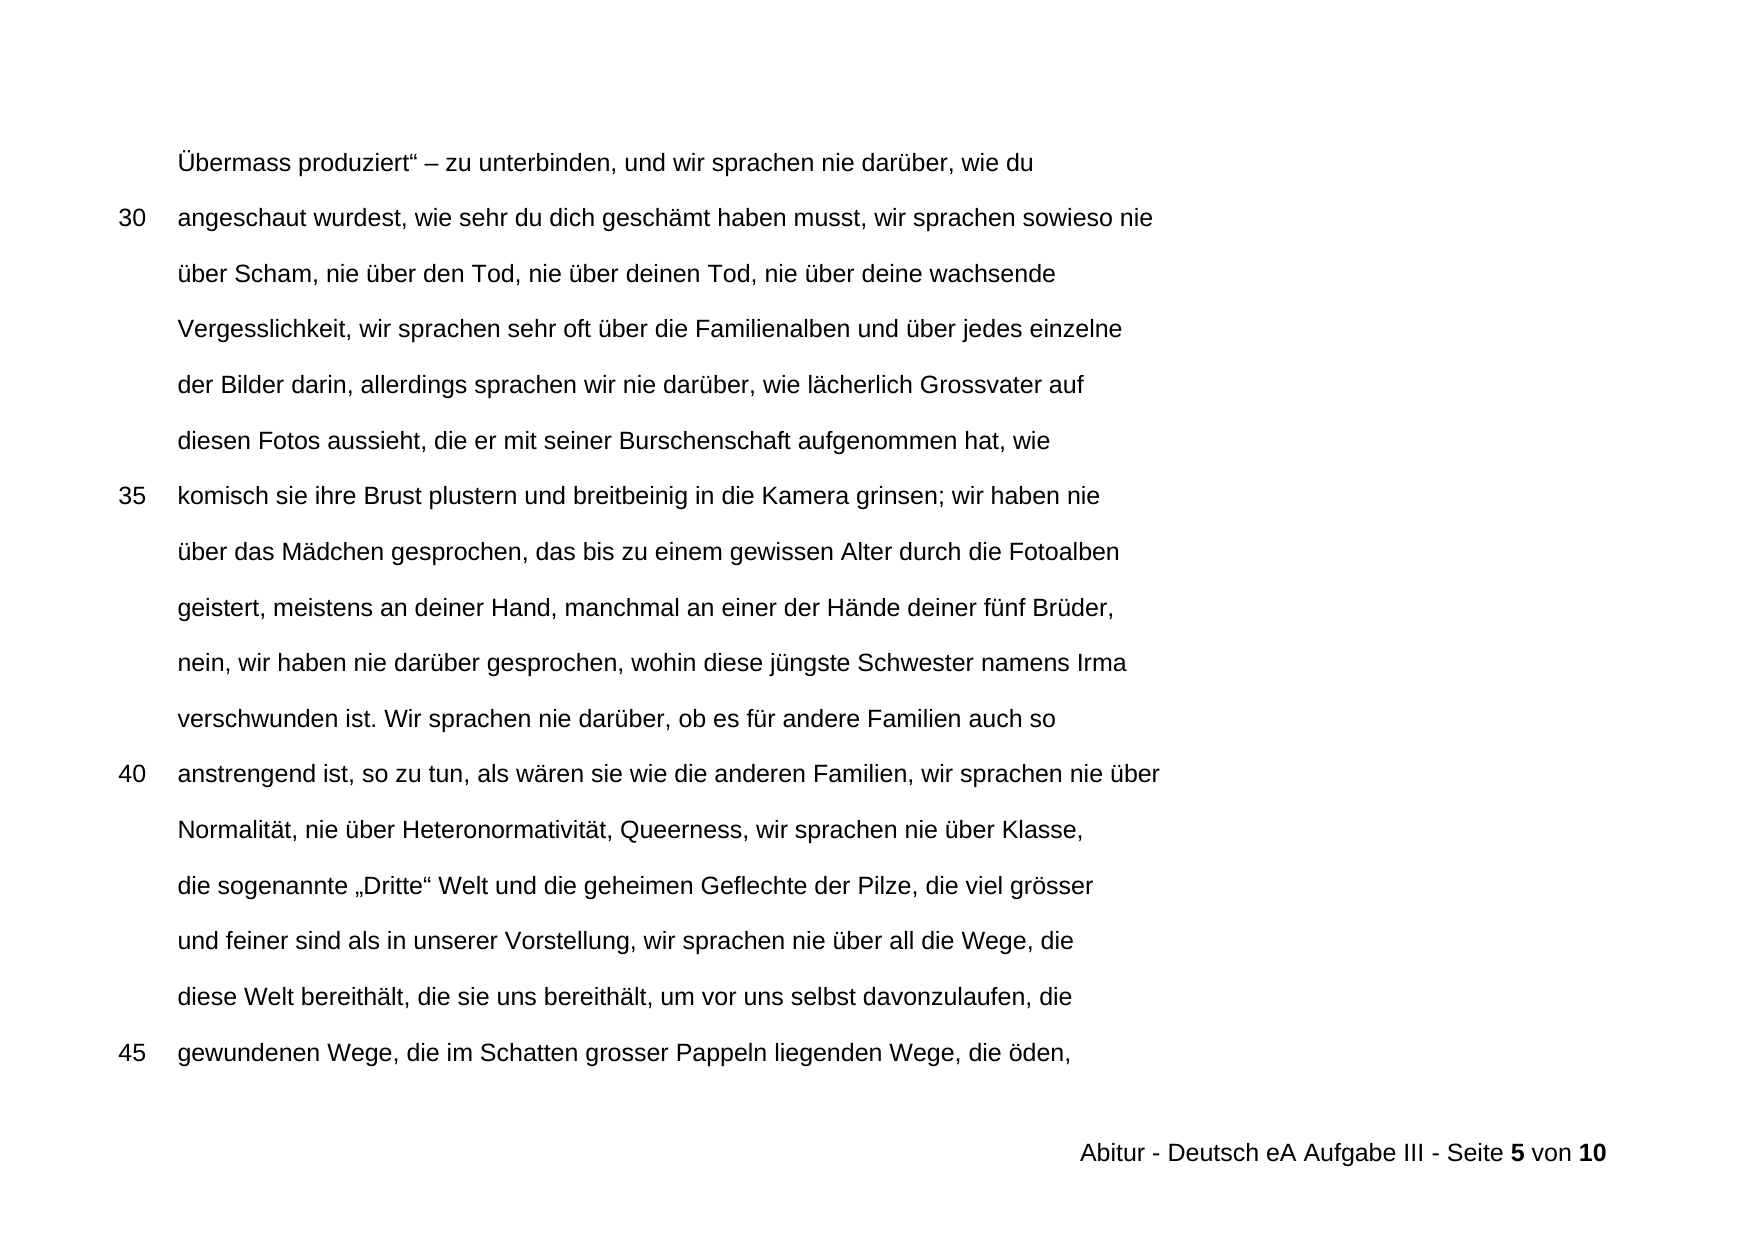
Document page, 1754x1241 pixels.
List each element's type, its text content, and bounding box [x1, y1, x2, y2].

list 45 gewundenen Wege, die im Schatten grosser Pappeln liegenden Wege, die öden, [118, 1038, 1606, 1066]
list Vergesslichkeit, wir sprachen sehr oft über die Familienalben und über jedes einzelne [177, 314, 1606, 343]
list diesen Fotos aussieht, die er mit seiner Burschenschaft aufgenommen hat, wie [177, 426, 1606, 454]
list über das Mädchen gesprochen, das bis zu einem gewissen Alter durch die Fotoalben [177, 537, 1606, 566]
list diese Welt bereithält, die sie uns bereithält, um vor uns selbst davonzulaufen, die [177, 982, 1606, 1011]
list der Bilder darin, allerdings sprachen wir nie darüber, wie lächerlich Grossvater auf [177, 370, 1606, 399]
list 30 angeschaut wurdest, wie sehr du dich geschämt haben musst, wir sprachen sowieso nie [118, 203, 1606, 232]
list Normalität, nie über Heteronormativität, Queerness, wir sprachen nie über Klasse, [177, 815, 1606, 844]
list nein, wir haben nie darüber gesprochen, wohin diese jüngste Schwester namens Irma [177, 648, 1606, 677]
list und feiner sind als in unserer Vorstellung, wir sprachen nie über all die Wege, die [177, 926, 1606, 955]
list die sogenannte „Dritte“ Welt und die geheimen Geflechte der Pilze, die viel grösser [177, 871, 1606, 899]
list 35 komisch sie ihre Brust plustern und breitbeinig in die Kamera grinsen; wir haben nie [118, 481, 1606, 510]
list verschwunden ist. Wir sprachen nie darüber, ob es für andere Familien auch so [177, 704, 1606, 733]
list geistert, meistens an deiner Hand, manchmal an einer der Hände deiner fünf Brüder, [177, 593, 1606, 621]
list über Scham, nie über den Tod, nie über deinen Tod, nie über deine wachsende [177, 259, 1606, 288]
list 40 anstrengend ist, so zu tun, als wären sie wie die anderen Familien, wir sprachen nie über [118, 759, 1606, 788]
list Übermass produziert“ – zu unterbinden, und wir sprachen nie darüber, wie du [177, 148, 1606, 176]
